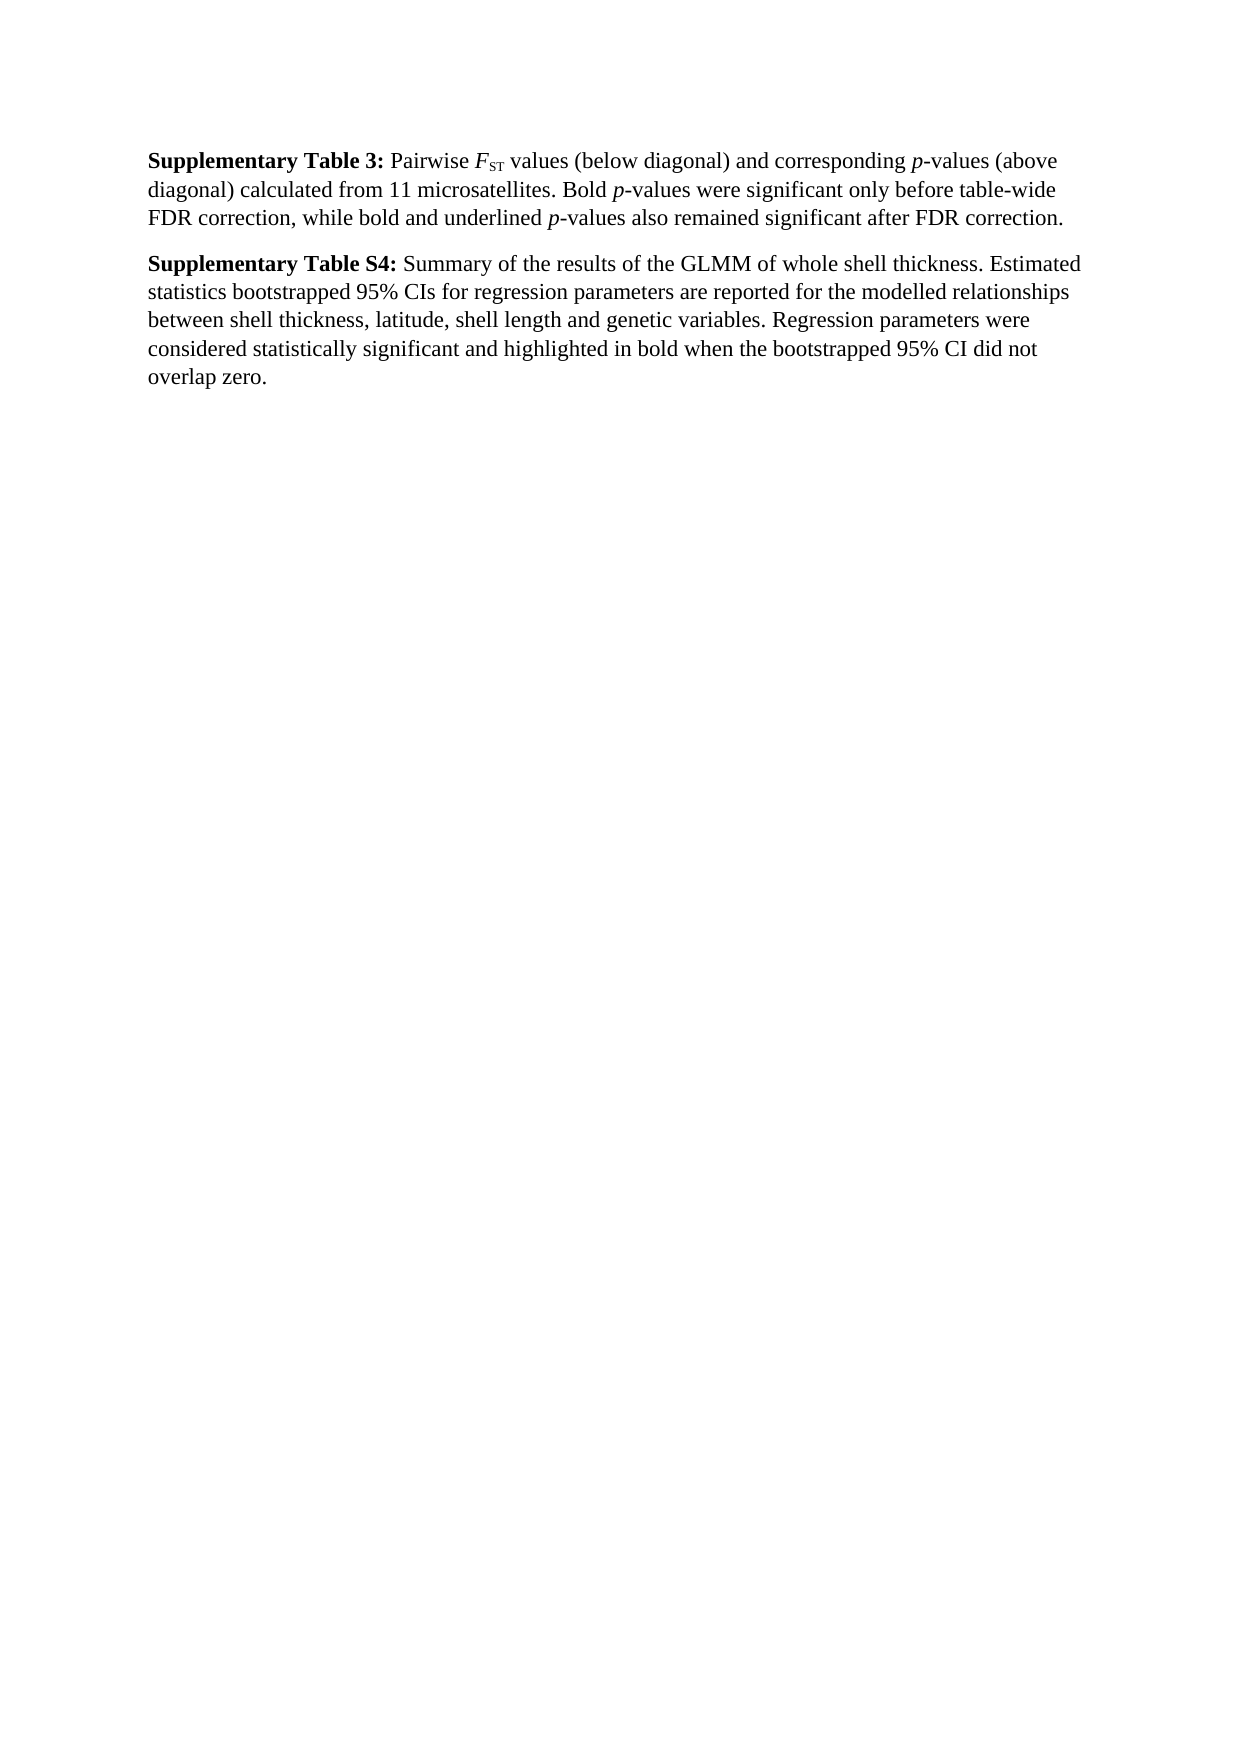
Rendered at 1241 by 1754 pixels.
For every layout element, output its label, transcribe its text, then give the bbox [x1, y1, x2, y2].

text Supplementary Table S4: Summary of the results of the GLMM of whole shell thickness. Estimated statistics bootstrapped 95% CIs for regression parameters are reported for the modelled relationships between shell thickness, latitude, shell length and genetic variables. Regression parameters were considered statistically significant and highlighted in bold when the bootstrapped 95% CI did not overlap zero. [148, 249, 1093, 390]
text Supplementary Table 3: Pairwise FST values (below diagonal) and corresponding p-values (above diagonal) calculated from 11 microsatellites. Bold p-values were significant only before table-wide FDR correction, while bold and underlined p-values also remained significant after FDR correction. [148, 148, 1093, 231]
